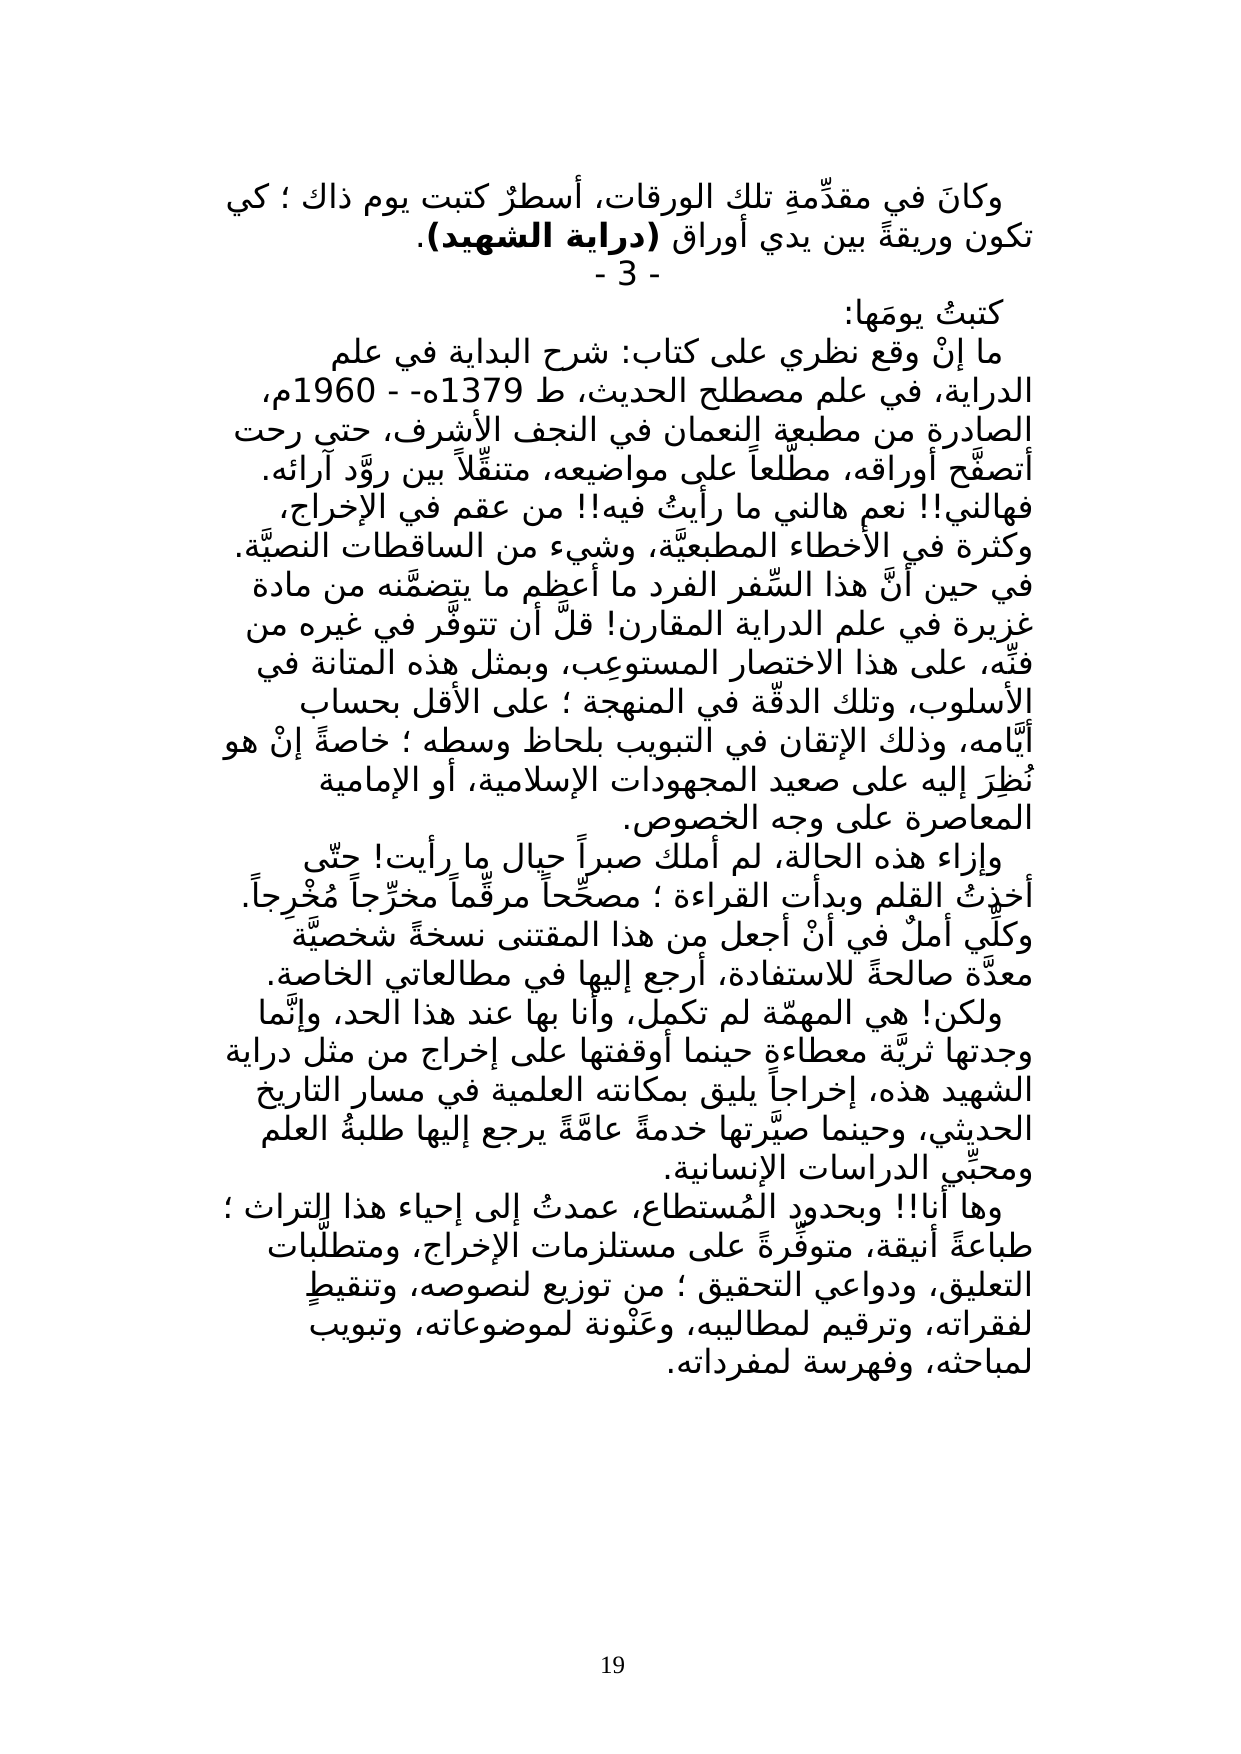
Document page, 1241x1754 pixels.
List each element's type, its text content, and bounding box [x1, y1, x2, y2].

text وإزاء هذه الحالة، لم أملك صبراً حيال ما رأيت! حتّى أخذتُ القلم وبدأت القراءة ؛ مصحِّحاً مرقِّماً مخرِّجاً مُخْرِجاً. وكلِّي أملٌ في أنْ أجعل من هذا المقتنى نسخةً شخصيَّة معدَّة صالحةً للاستفادة، أرجع إليها في مطالعاتي الخاصة. [222, 838, 1033, 993]
text وكانَ في مقدِّمةِ تلك الورقات، أسطرٌ كتبت يوم ذاك ؛ كي تكون وريقةً بين يدي أوراق (دراية الشهيد). [222, 177, 1033, 255]
text كتبتُ يومَها: [222, 294, 1033, 333]
text وها أنا!! وبحدود المُستطاع، عمدتُ إلى إحياء هذا التراث ؛ طباعةً أنيقة، متوفِّرةً على مستلزمات الإخراج، ومتطلَّبات التعليق، ودواعي التحقيق ؛ من توزيع لنصوصه، وتنقيطٍ لفقراته، وترقيم لمطاليبه، وعَنْونة لموضوعاته، وتبويب لمباحثه، وفهرسة لمفرداته. [222, 1187, 1033, 1382]
text ما إنْ وقع نظري على كتاب: شرح البداية في علم الدراية، في علم مصطلح الحديث، ط 1379ه- - 1960م، الصادرة من مطبعة النعمان في النجف الأشرف، حتى رحت أتصفَّح أوراقه، مطَّلعاً على مواضيعه، متنقِّلاً بين روَّد آرائه. فهالني!! نعم هالني ما رأيتُ فيه!! من عقم في الإخراج، وكثرة في الأخطاء المطبعيَّة، وشيء من الساقطات النصيَّة. في حين أنَّ هذا السِّفر الفرد ما أعظم ما يتضمَّنه من مادة غزيرة في علم الدراية المقارن! قلَّ أن تتوفَّر في غيره من فنِّه، على هذا الاختصار المستوعِب، وبمثل هذه المتانة في الأسلوب، وتلك الدقّة في المنهجة ؛ على الأقل بحساب أيَّامه، وذلك الإتقان في التبويب بلحاظ وسطه ؛ خاصةً إنْ هو نُظِرَ إليه على صعيد المجهودات الإسلامية، أو الإمامية المعاصرة على وجه الخصوص. [222, 333, 1033, 838]
text - 3 - [222, 255, 1033, 294]
text ولكن! هي المهمّة لم تكمل، وأنا بها عند هذا الحد، وإنَّما وجدتها ثريَّة معطاءة حينما أوقفتها على إخراج من مثل دراية الشهيد هذه، إخراجاً يليق بمكانته العلمية في مسار التاريخ الحديثي، وحينما صيَّرتها خدمةً عامَّةً يرجع إليها طلبةُ العلم ومحبِّي الدراسات الإنسانية. [222, 993, 1033, 1187]
